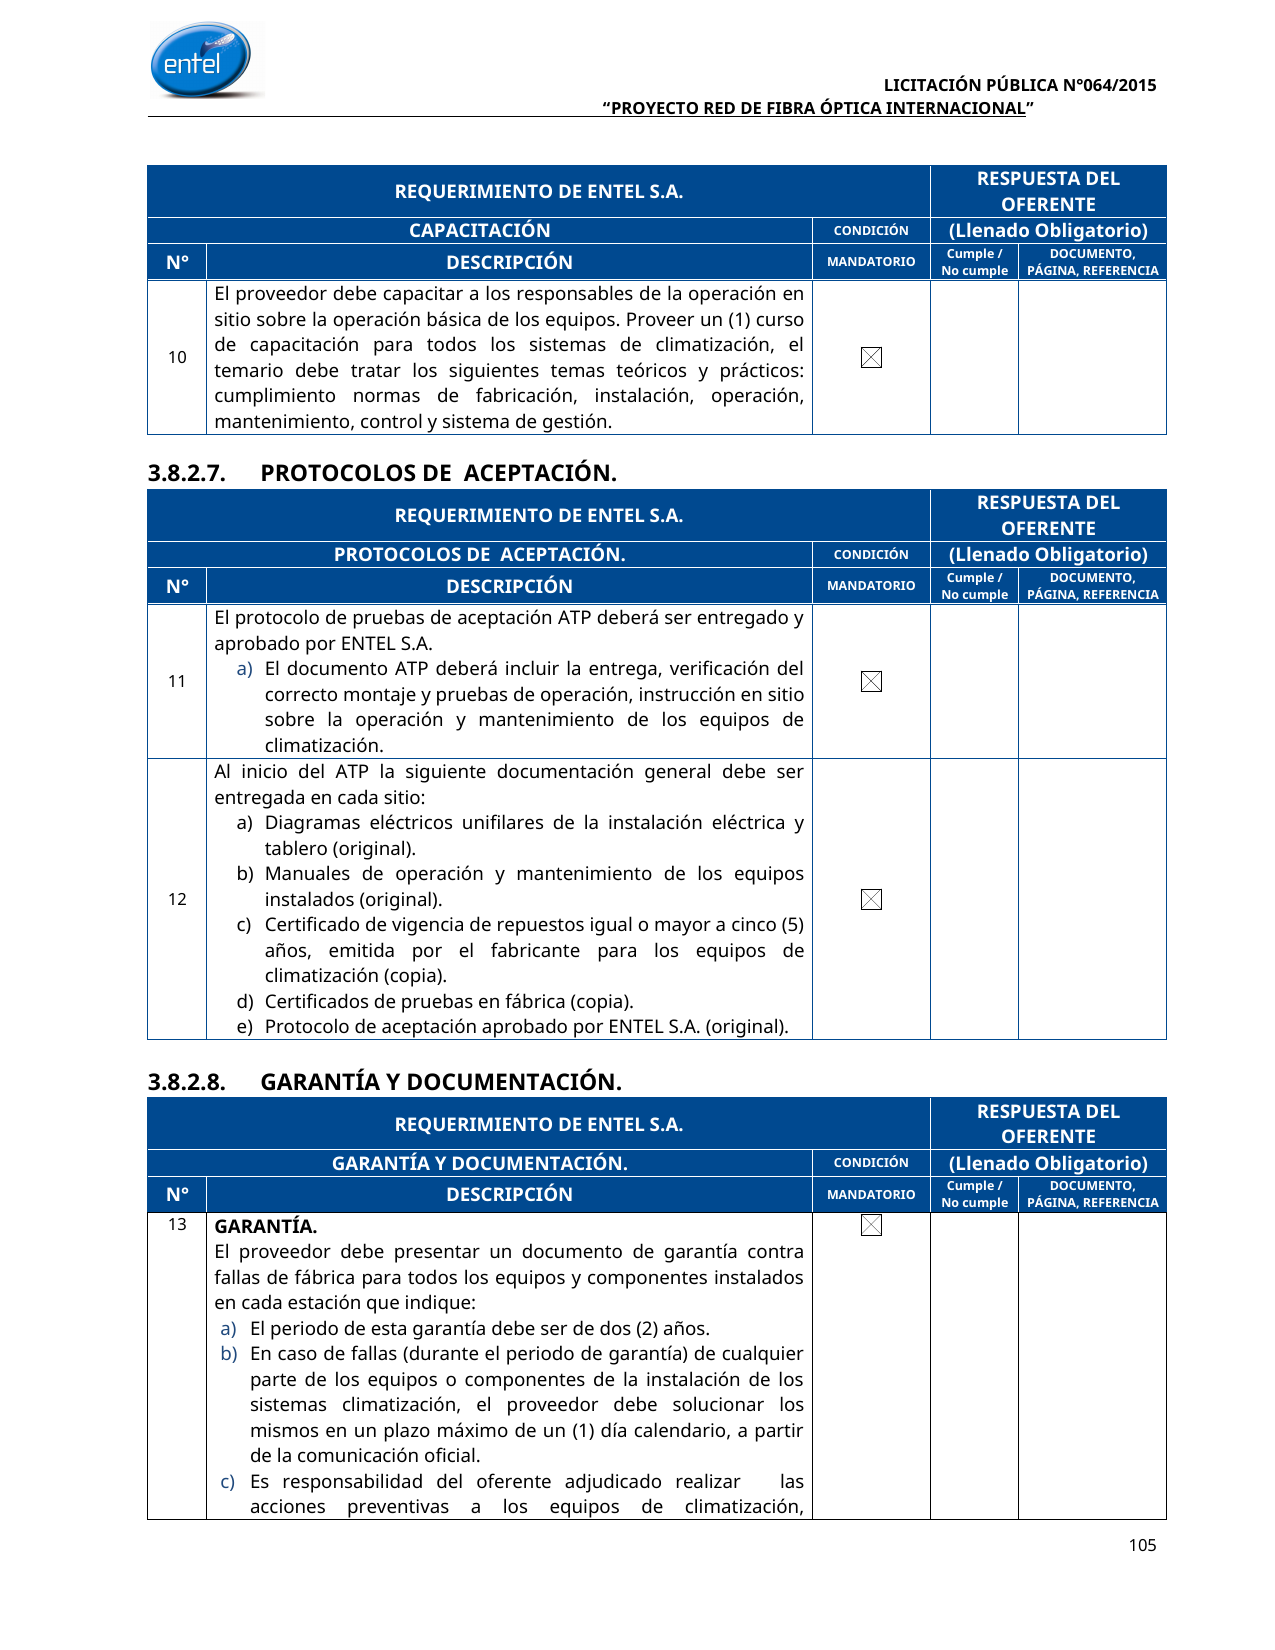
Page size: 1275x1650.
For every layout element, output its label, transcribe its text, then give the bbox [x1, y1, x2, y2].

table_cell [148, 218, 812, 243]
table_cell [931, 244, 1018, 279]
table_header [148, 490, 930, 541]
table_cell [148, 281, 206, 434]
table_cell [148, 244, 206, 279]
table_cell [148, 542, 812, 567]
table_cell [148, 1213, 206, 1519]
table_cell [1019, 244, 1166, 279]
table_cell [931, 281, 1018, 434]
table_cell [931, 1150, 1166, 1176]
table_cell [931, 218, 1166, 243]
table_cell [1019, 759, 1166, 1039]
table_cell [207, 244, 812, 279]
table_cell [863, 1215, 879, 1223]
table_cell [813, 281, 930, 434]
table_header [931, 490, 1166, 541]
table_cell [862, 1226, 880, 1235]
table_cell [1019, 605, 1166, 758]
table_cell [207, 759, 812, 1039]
list GARANTÍA Y DOCUMENTACIÓN. [148, 1066, 1157, 1097]
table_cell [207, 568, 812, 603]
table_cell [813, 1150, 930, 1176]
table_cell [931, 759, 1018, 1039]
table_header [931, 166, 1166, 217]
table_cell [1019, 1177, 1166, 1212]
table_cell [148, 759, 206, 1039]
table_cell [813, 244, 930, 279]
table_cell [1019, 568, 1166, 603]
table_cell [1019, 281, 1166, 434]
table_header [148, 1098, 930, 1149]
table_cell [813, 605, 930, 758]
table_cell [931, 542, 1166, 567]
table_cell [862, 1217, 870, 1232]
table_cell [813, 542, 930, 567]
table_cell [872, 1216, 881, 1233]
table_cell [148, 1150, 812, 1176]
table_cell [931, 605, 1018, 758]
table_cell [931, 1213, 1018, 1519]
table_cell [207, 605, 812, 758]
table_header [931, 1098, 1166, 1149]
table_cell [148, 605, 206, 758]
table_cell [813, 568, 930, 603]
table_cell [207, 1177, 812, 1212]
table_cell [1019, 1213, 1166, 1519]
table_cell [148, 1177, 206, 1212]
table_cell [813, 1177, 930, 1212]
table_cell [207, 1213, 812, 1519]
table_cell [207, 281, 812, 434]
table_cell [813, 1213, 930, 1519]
list PROTOCOLOS DE ACEPTACIÓN. [148, 457, 1157, 489]
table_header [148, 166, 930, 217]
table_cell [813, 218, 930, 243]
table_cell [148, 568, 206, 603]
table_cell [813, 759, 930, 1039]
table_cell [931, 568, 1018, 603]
picture [150, 21, 266, 99]
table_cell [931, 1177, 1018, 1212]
